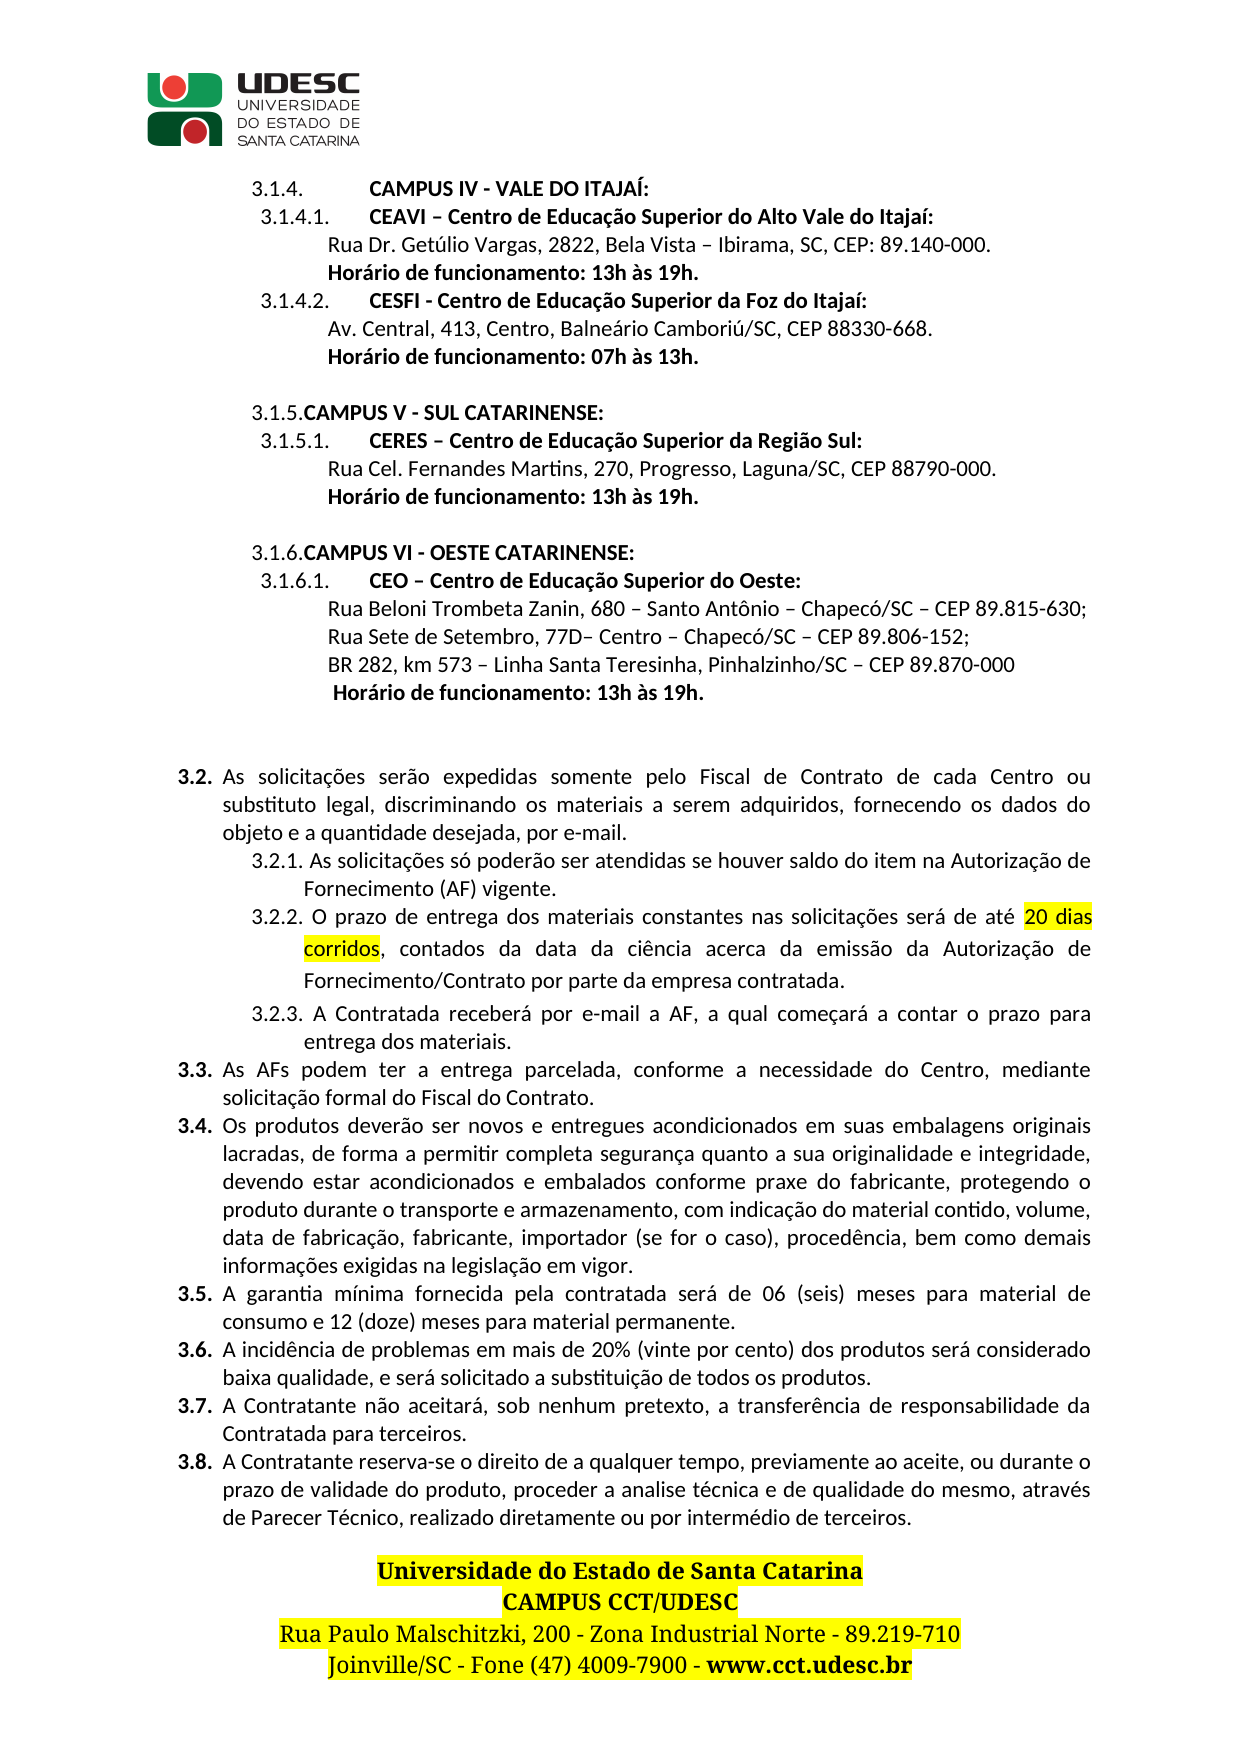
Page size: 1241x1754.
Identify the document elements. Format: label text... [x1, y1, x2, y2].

text Rua Sete de Setembro, 77D– Centro – Chapecó/SC – CEP 89.806-152; [328, 622, 1092, 650]
list A incidência de problemas em mais de 20% (vinte por cento) dos produtos será considerado baixa qualidade, e será solicitado a substituição de todos os produtos. [177, 1335, 1092, 1391]
list As AFs podem ter a entrega parcelada, conforme a necessidade do Centro, mediante solicitação formal do Fiscal do Contrato. [177, 1055, 1092, 1111]
list A Contratada receberá por e-mail a AF, a qual começará a contar o prazo para entrega dos materiais. [251, 999, 1092, 1055]
text Av. Central, 413, Centro, Balneário Camboriú/SC, CEP 88330-668. [328, 314, 1092, 342]
picture [147, 73, 360, 146]
list CESFI - Centro de Educação Superior da Foz do Itajaí: [260, 286, 1092, 314]
list CEAVI – Centro de Educação Superior do Alto Vale do Itajaí: [260, 202, 1092, 230]
list CAMPUS IV - VALE DO ITAJAÍ: [251, 174, 1092, 202]
list CEO – Centro de Educação Superior do Oeste: [260, 566, 1092, 594]
list Os produtos deverão ser novos e entregues acondicionados em suas embalagens originais lacradas, de forma a permitir completa segurança quanto a sua originalidade e integridade, devendo estar acondicionados e embalados conforme praxe do fabricante, protegendo o produto durante o transporte e armazenamento, com indicação do material contido, volume, data de fabricação, fabricante, importador (se for o caso), procedência, bem como demais informações exigidas na legislação em vigor. [177, 1111, 1092, 1279]
list CERES – Centro de Educação Superior da Região Sul: [260, 426, 1092, 454]
list CAMPUS VI - OESTE CATARINENSE: [251, 538, 1092, 566]
text Horário de funcionamento: 13h às 19h. [328, 678, 1092, 706]
text Rua Beloni Trombeta Zanin, 680 – Santo Antônio – Chapecó/SC – CEP 89.815-630; [328, 594, 1092, 622]
list A garantia mínima fornecida pela contratada será de 06 (seis) meses para material de consumo e 12 (doze) meses para material permanente. [177, 1279, 1092, 1335]
list A Contratante reserva-se o direito de a qualquer tempo, previamente ao aceite, ou durante o prazo de validade do produto, proceder a analise técnica e de qualidade do mesmo, através de Parecer Técnico, realizado diretamente ou por intermédio de terceiros. [177, 1447, 1092, 1531]
text Horário de funcionamento: 13h às 19h. [328, 482, 1092, 510]
list As solicitações só poderão ser atendidas se houver saldo do item na Autorização de Fornecimento (AF) vigente. [251, 846, 1092, 902]
list CAMPUS V - SUL CATARINENSE: [251, 398, 1092, 426]
text BR 282, km 573 – Linha Santa Teresinha, Pinhalzinho/SC – CEP 89.870-000 [328, 650, 1092, 678]
list O prazo de entrega dos materiais constantes nas solicitações será de até 20 dias corridos, contados da data da ciência acerca da emissão da Autorização de Fornecimento/Contrato por parte da empresa contratada. [251, 902, 1092, 995]
text Horário de funcionamento: 13h às 19h. [328, 258, 1092, 286]
text Rua Cel. Fernandes Martins, 270, Progresso, Laguna/SC, CEP 88790-000. [328, 454, 1092, 482]
list As solicitações serão expedidas somente pelo Fiscal de Contrato de cada Centro ou substituto legal, discriminando os materiais a serem adquiridos, fornecendo os dados do objeto e a quantidade desejada, por e-mail. [177, 762, 1092, 846]
list A Contratante não aceitará, sob nenhum pretexto, a transferência de responsabilidade da Contratada para terceiros. [177, 1391, 1092, 1447]
text Horário de funcionamento: 07h às 13h. [328, 342, 1092, 370]
text Rua Dr. Getúlio Vargas, 2822, Bela Vista – Ibirama, SC, CEP: 89.140-000. [328, 230, 1092, 258]
